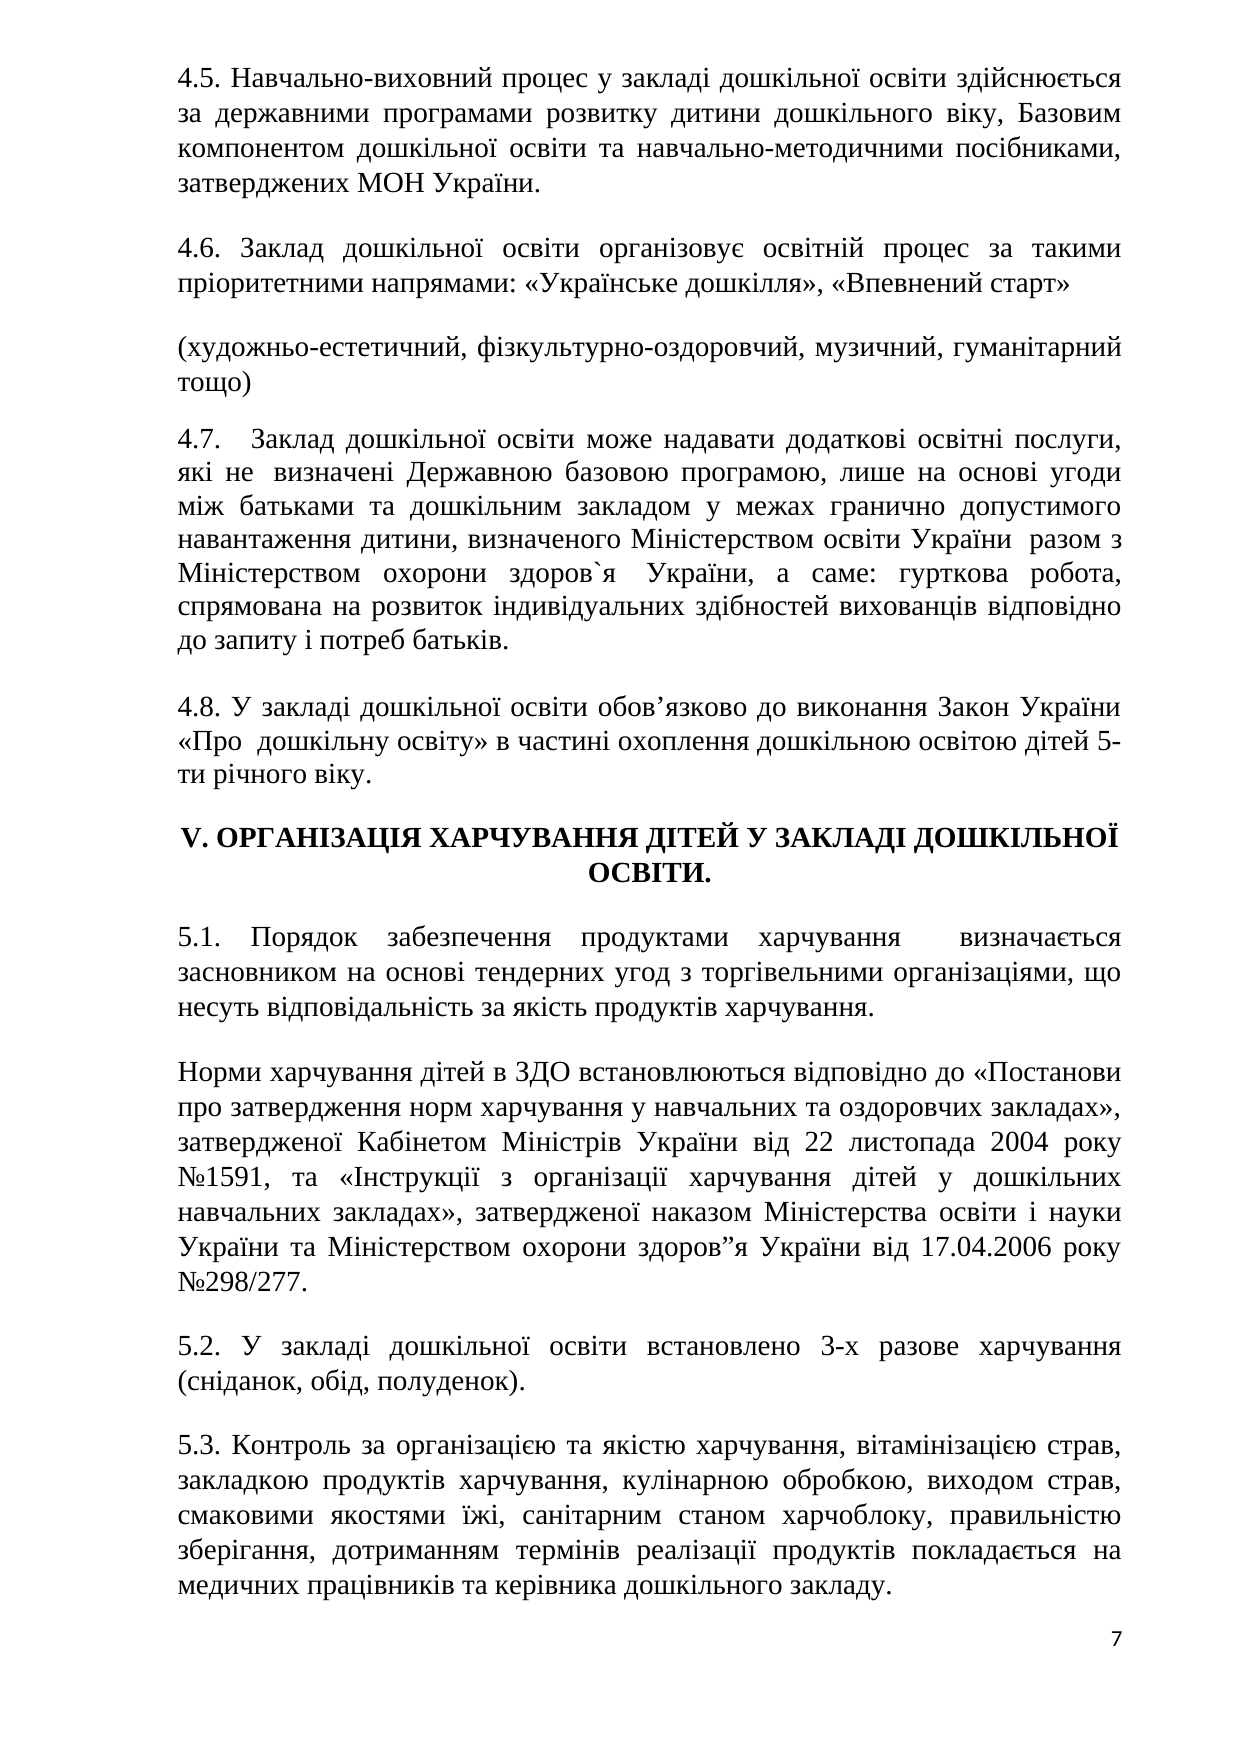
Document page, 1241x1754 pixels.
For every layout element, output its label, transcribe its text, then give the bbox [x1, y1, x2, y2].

text 4.8. У закладі дошкільної освіти обов’язково до виконання Закон України «Про дошкільну освіту» в частині охоплення дошкільною освітою дітей 5-ти річного віку. [177, 689, 1122, 790]
text V. ОРГАНІЗАЦІЯ ХАРЧУВАННЯ ДІТЕЙ У ЗАКЛАДІ ДОШКІЛЬНОЇ ОСВІТИ. [177, 819, 1122, 889]
text 5.1. Порядок забезпечення продуктами харчування визначається засновником на основі тендерних угод з торгівельними організаціями, що несуть відповідальність за якість продуктів харчування. [177, 918, 1122, 1023]
text 4.5. Навчально-виховний процес у закладі дошкільної освіти здійснюється за державними програмами розвитку дитини дошкільного віку, Базовим компонентом дошкільної освіти та навчально-методичними посібниками, затверджених МОН України. [177, 59, 1122, 199]
text 5.2. У закладі дошкільної освіти встановлено 3-х разове харчування (сніданок, обід, полуденок). [177, 1326, 1122, 1396]
text 4.7. Заклад дошкільної освіти може надавати додаткові освітні послуги, які не визначені Державною базовою програмою, лише на основі угоди між батьками та дошкільним закладом у межах гранично допустимого навантаження дитини, визначеного Міністерством освіти України разом з Міністерством охорони здоров`я України, а саме: гурткова робота, спрямована на розвиток індивідуальних здібностей вихованців відповідно до запиту і потреб батьків. [177, 421, 1122, 656]
text (художньо-естетичний, фізкультурно-оздоровчий, музичний, гуманітарний тощо) [177, 327, 1122, 397]
text 5.3. Контроль за організацією та якістю харчування, вітамінізацією страв, закладкою продуктів харчування, кулінарною обробкою, виходом страв, смаковими якостями їжі, санітарним станом харчоблоку, правильністю зберігання, дотриманням термінів реалізації продуктів покладається на медичних працівників та керівника дошкільного закладу. [177, 1426, 1122, 1601]
text Норми харчування дітей в ЗДО встановлюються відповідно до «Постанови про затвердження норм харчування у навчальних та оздоровчих закладах», затвердженої Кабінетом Міністрів України від 22 листопада 2004 року №1591, та «Інструкції з організації харчування дітей у дошкільних навчальних закладах», затвердженої наказом Міністерства освіти і науки України та Міністерством охорони здоров”я України від 17.04.2006 року №298/277. [177, 1052, 1122, 1297]
text 4.6. Заклад дошкільної освіти організовує освітній процес за такими пріоритетними напрямами: «Українське дошкілля», «Впевнений старт» [177, 228, 1122, 298]
